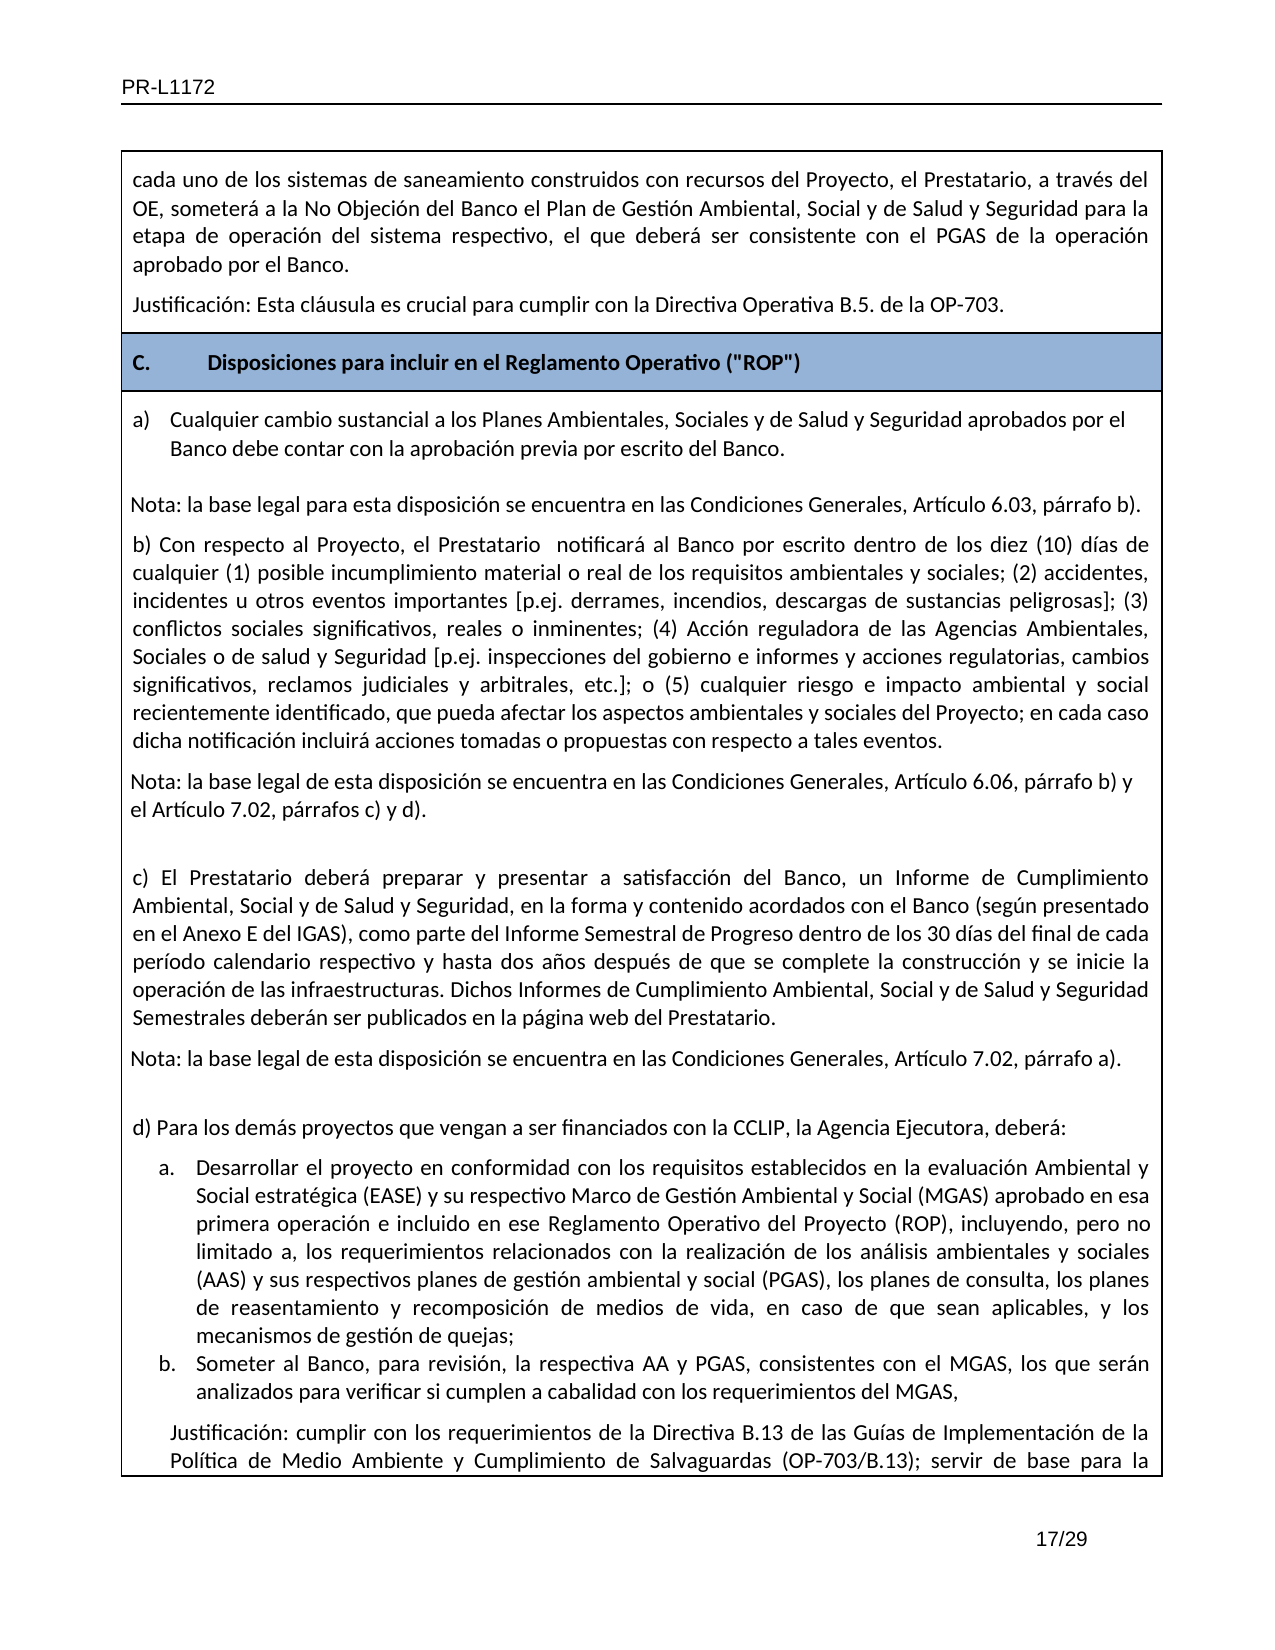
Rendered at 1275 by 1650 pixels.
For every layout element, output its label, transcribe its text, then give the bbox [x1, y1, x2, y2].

table_cell C. Disposiciones para incluir en el Reglamento Operativo ("ROP") [122, 334, 1161, 390]
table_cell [122, 392, 1161, 1475]
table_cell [122, 152, 1161, 332]
